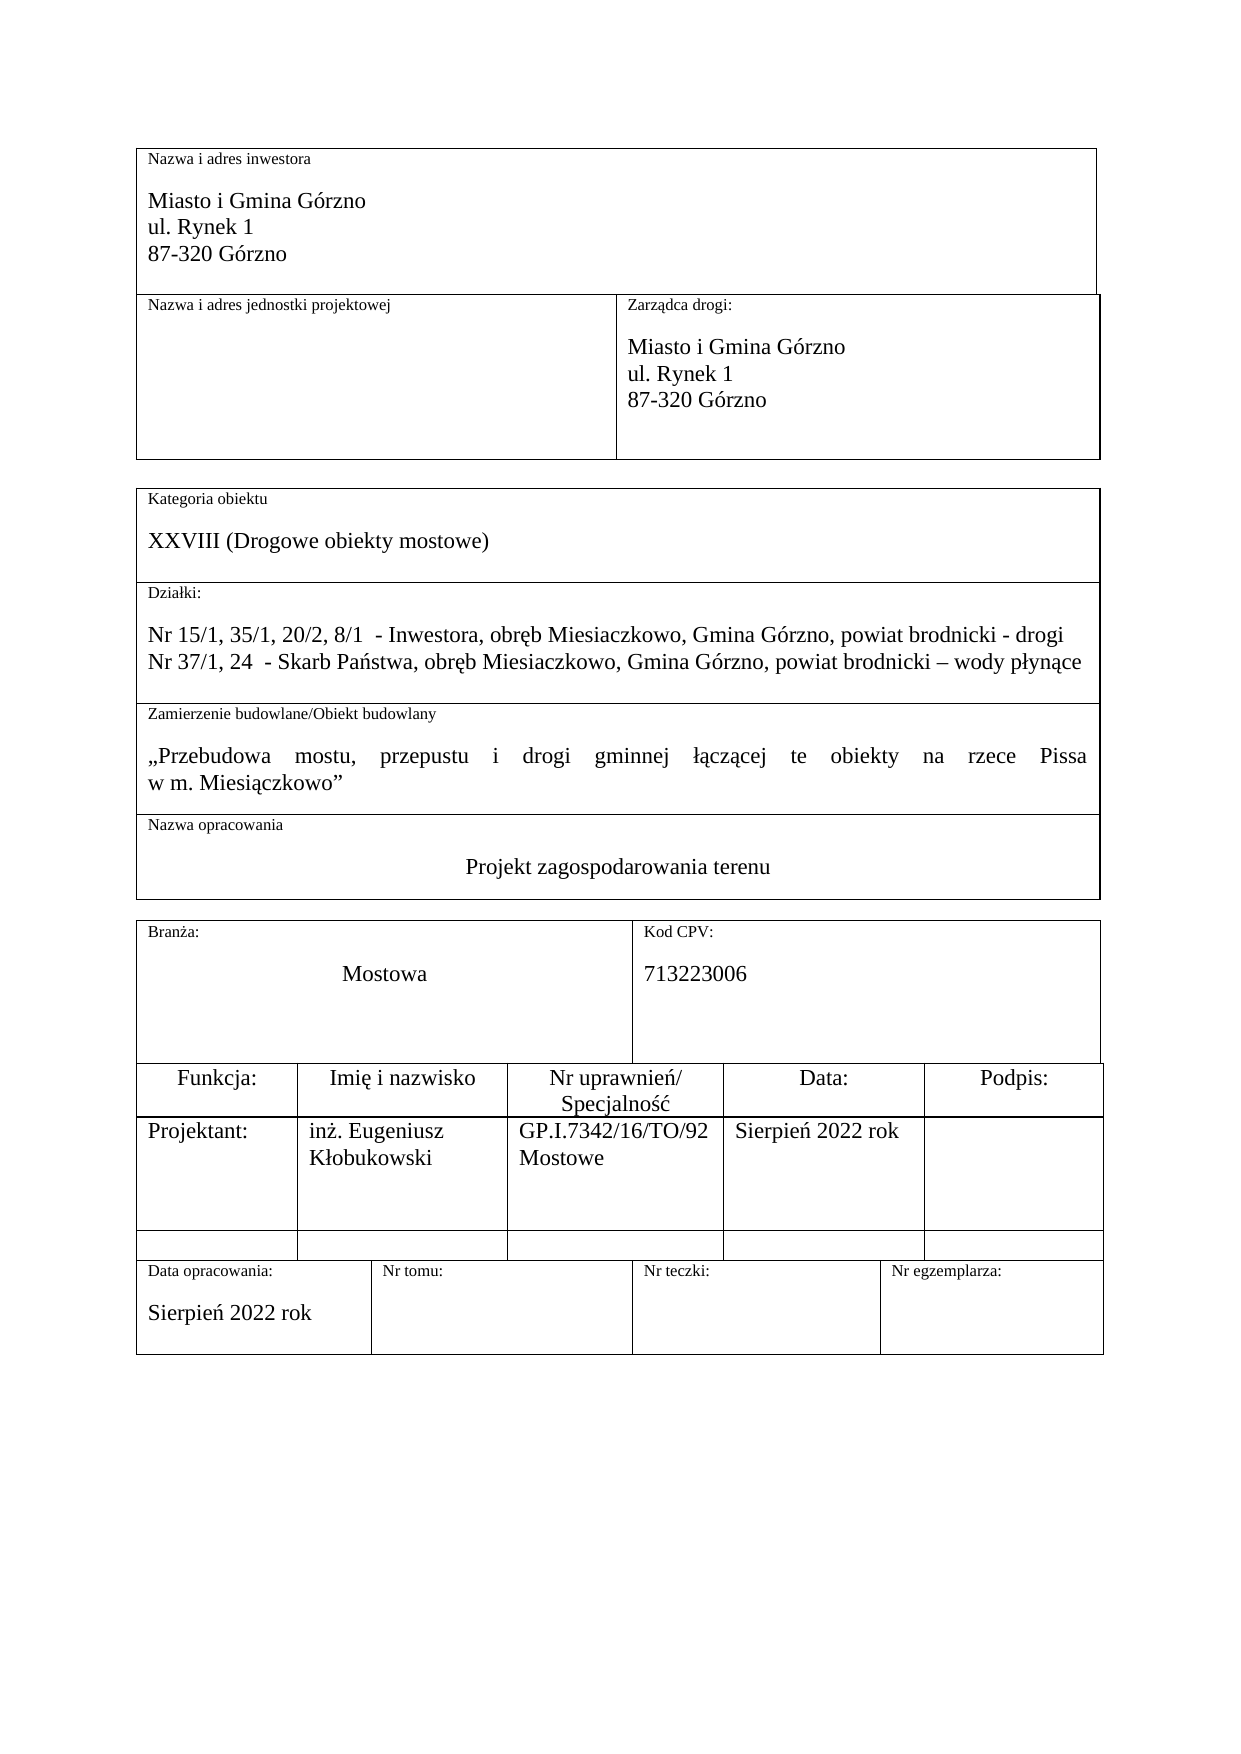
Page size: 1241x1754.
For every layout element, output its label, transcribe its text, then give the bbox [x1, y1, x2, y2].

table_cell Zarządca drogi: Miasto i Gmina Górzno ul. Rynek 1 87-320 Górzno [617, 295, 1099, 458]
table_cell Działki: Nr 15/1, 35/1, 20/2, 8/1 - Inwestora, obręb Miesiaczkowo, Gmina Górzno, powiat brodnicki - drogi Nr 37/1, 24 - Skarb Państwa, obręb Miesiaczkowo, Gmina Górzno, powiat brodnicki – wody płynące [137, 583, 1099, 703]
table_cell Imię i nazwisko [298, 1064, 507, 1116]
table_cell [724, 1231, 924, 1260]
table_cell Data opracowania: Sierpień 2022 rok [137, 1261, 371, 1354]
table_header Branża: Mostowa [137, 921, 632, 1063]
table_cell Nr teczki: [633, 1261, 880, 1354]
table_cell Sierpień 2022 rok [724, 1118, 924, 1230]
table_cell [925, 1118, 1103, 1230]
table_cell Nazwa i adres jednostki projektowej [137, 295, 616, 458]
table_cell Podpis: [925, 1064, 1103, 1116]
table_cell Funkcja: [137, 1064, 297, 1116]
table_cell [298, 1231, 507, 1260]
table_cell Nr tomu: [372, 1261, 632, 1354]
table_cell Nr egzemplarza: [881, 1261, 1103, 1354]
table_cell [925, 1231, 1103, 1260]
table_cell Nr uprawnień/ Specjalność [508, 1064, 723, 1116]
table_cell Zamierzenie budowlane/Obiekt budowlany „Przebudowa mostu, przepustu i drogi gminnej łączącej te obiekty na rzece Pissa w m. Miesiączkowo” [137, 704, 1099, 814]
table_header Nazwa i adres inwestora Miasto i Gmina Górzno ul. Rynek 1 87-320 Górzno [137, 149, 1096, 294]
table_cell Data: [724, 1064, 924, 1116]
table_cell [508, 1231, 723, 1260]
table_cell Projektant: [137, 1118, 297, 1230]
table_cell GP.I.7342/16/TO/92 Mostowe [508, 1118, 723, 1230]
table_cell inż. Eugeniusz Kłobukowski [298, 1118, 507, 1230]
table_header Kategoria obiektu XXVIII (Drogowe obiekty mostowe) [137, 489, 1099, 582]
table_cell Nazwa opracowania Projekt zagospodarowania terenu [137, 815, 1099, 899]
table_cell [137, 1231, 297, 1260]
table_header Kod CPV: 713223006 [633, 921, 1100, 1063]
